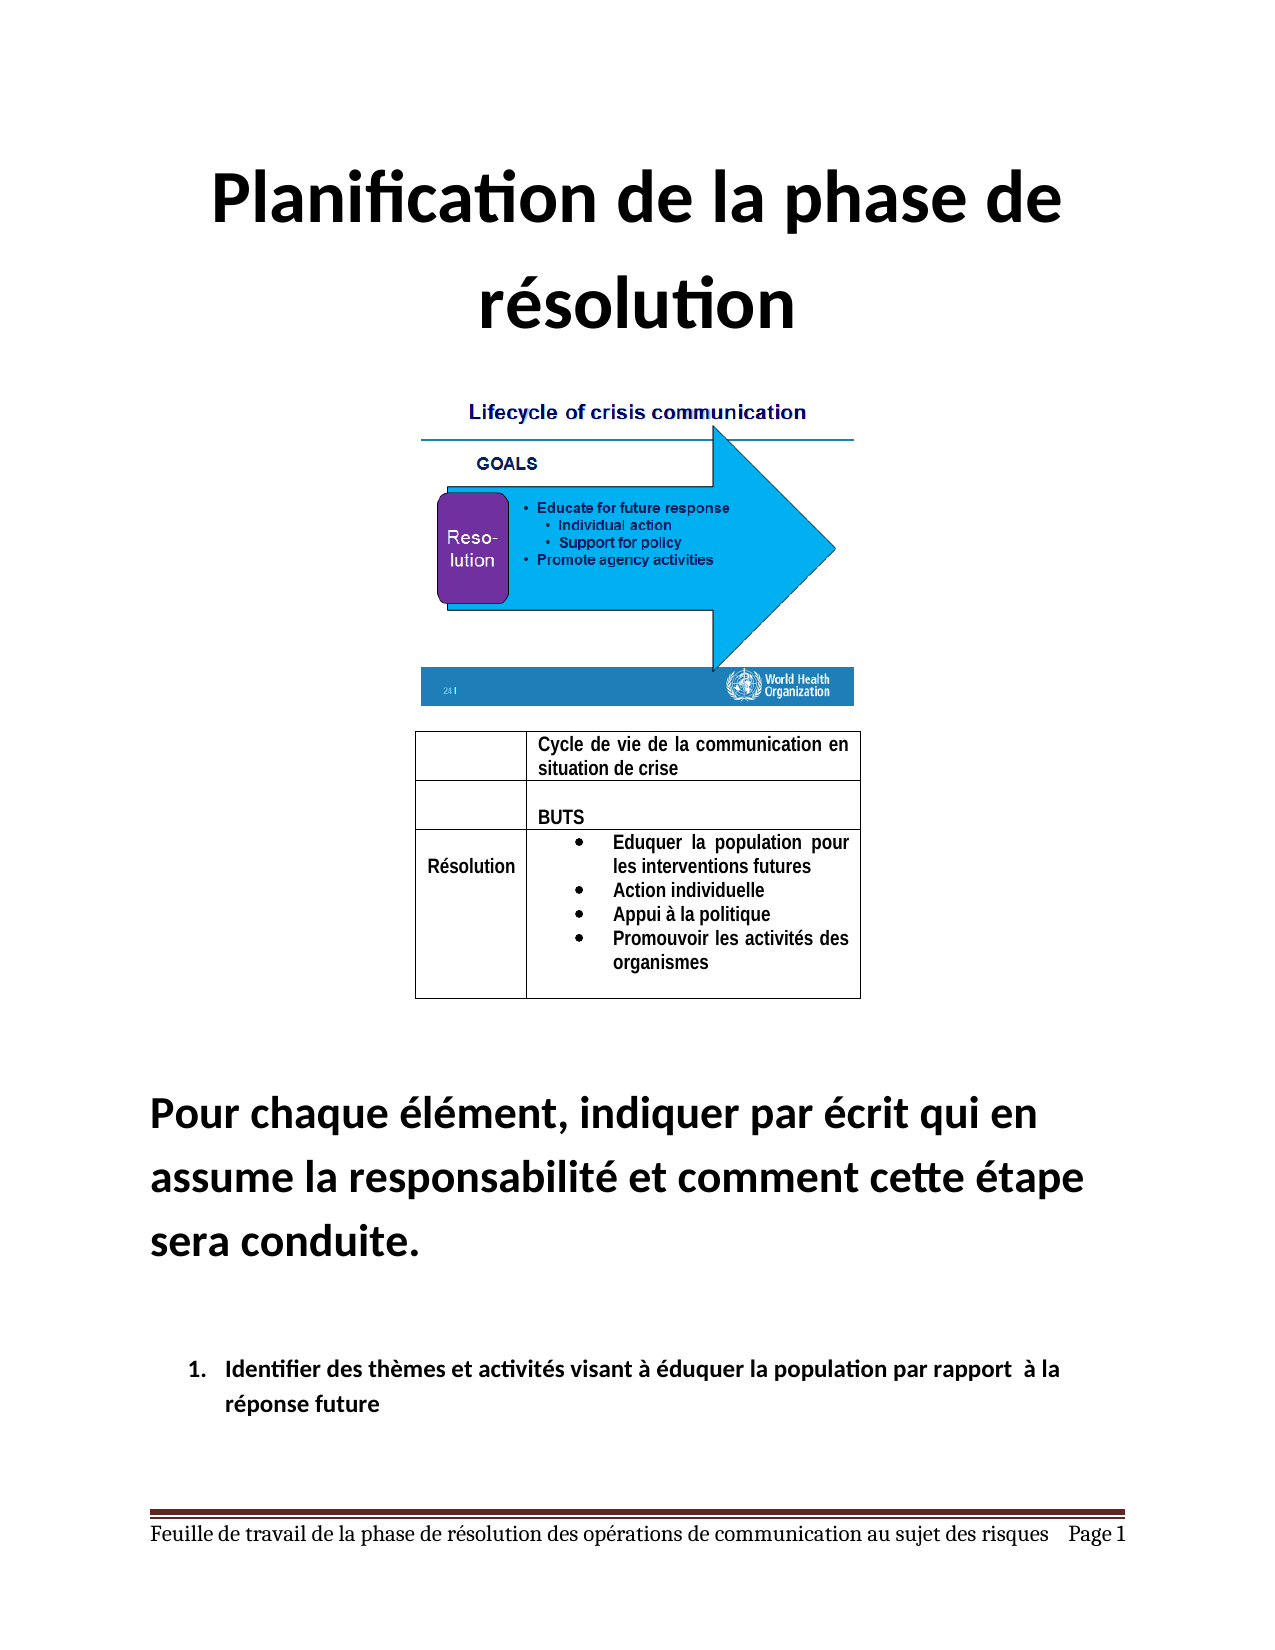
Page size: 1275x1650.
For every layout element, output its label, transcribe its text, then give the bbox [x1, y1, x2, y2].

picture [421, 381, 854, 706]
table_cell Eduquer la population pour les interventions futures Action individuelle Appui à la politique Promouvoir les activités des organismes [527, 830, 860, 997]
table_cell Résolution [416, 830, 526, 997]
text Planification de la phase de résolution [150, 150, 1125, 347]
list Identifier des thèmes et activités visant à éduquer la population par rapport à la réponse future [187, 1353, 1125, 1419]
table_cell BUTS [527, 781, 860, 829]
table_header Cycle de vie de la communication en situation de crise [527, 732, 860, 780]
table_header [416, 732, 526, 780]
table_cell [416, 781, 526, 829]
text Pour chaque élément, indiquer par écrit qui en assume la responsabilité et comment cette étape sera conduite. [150, 1084, 1125, 1268]
